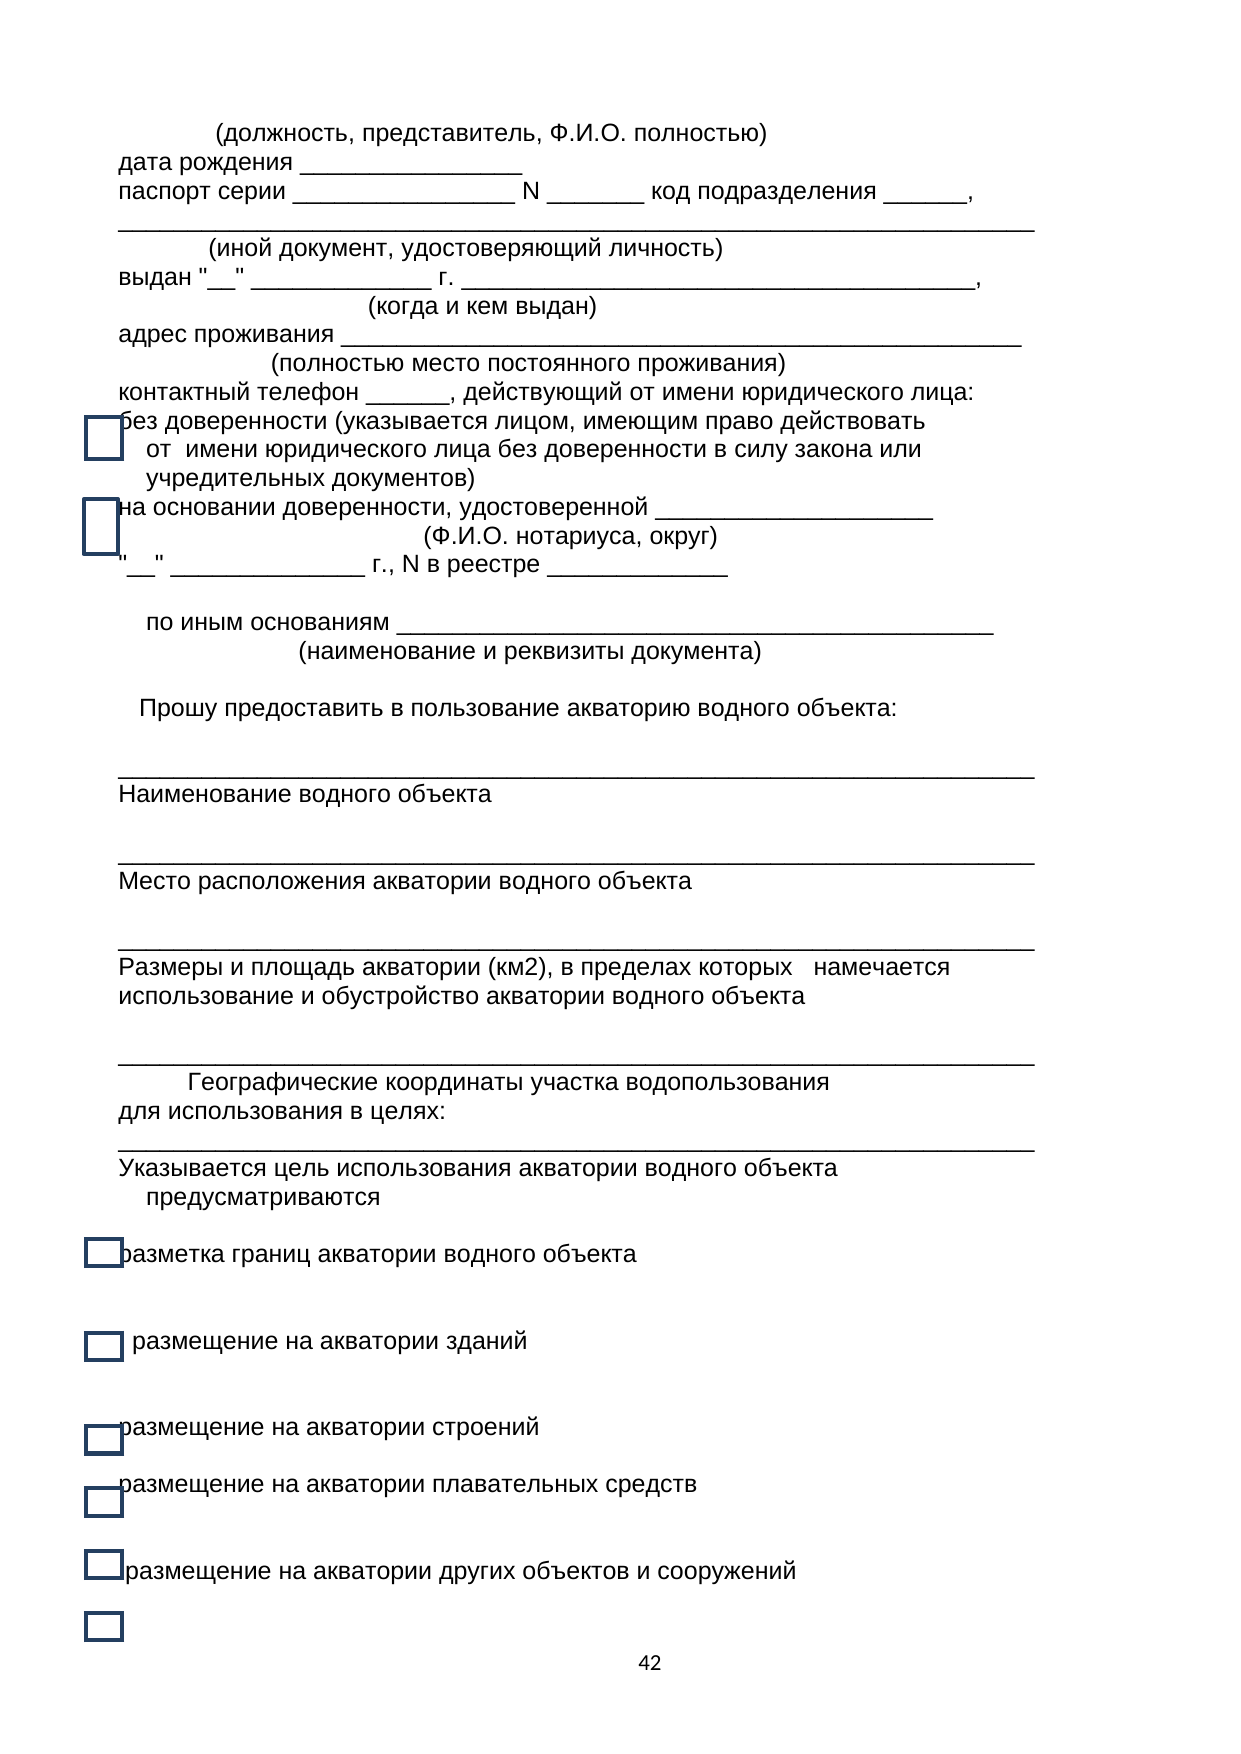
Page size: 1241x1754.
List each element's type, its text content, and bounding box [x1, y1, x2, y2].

text Географические координаты участка водопользования [118, 1067, 1181, 1096]
text (Ф.И.О. нотариуса, округ) [120, 521, 1181, 549]
text от имени юридического лица без доверенности в силу закона или [118, 434, 1181, 463]
text Размеры и площадь акватории (км2), в пределах которых намечается [118, 952, 1181, 981]
text контактный телефон ______, действующий от имени юридического лица: [118, 377, 1181, 406]
text (иной документ, удостоверяющий личность) [118, 233, 1181, 262]
text учредительных документов) [118, 463, 1181, 492]
text __________________________________________________________________ [118, 837, 1181, 866]
text Прошу предоставить в пользование акваторию водного объекта: [118, 693, 1181, 722]
text для использования в целях: [118, 1096, 1181, 1124]
text адрес проживания _________________________________________________ [118, 319, 1181, 348]
text (наименование и реквизиты документа) [118, 636, 1181, 664]
text __________________________________________________________________ [118, 923, 1181, 952]
text (когда и кем выдан) [118, 291, 1181, 319]
text использование и обустройство акватории водного объекта [118, 981, 1181, 1009]
text разметка границ акватории водного объекта [124, 1239, 1181, 1268]
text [118, 204, 1181, 233]
text __________________________________________________________________ [118, 1124, 1181, 1153]
text предусматриваются [118, 1182, 1181, 1211]
text __________________________________________________________________ [118, 751, 1181, 779]
text на основании доверенности, удостоверенной ____________________ [118, 492, 1181, 521]
text размещение на акватории других объектов и сооружений [118, 1556, 1181, 1584]
text (полностью место постоянного проживания) [118, 348, 1181, 377]
text "__" ______________ г., N в реестре _____________ [118, 549, 1181, 578]
text (должность, представитель, Ф.И.О. полностью) [118, 118, 1181, 147]
text выдан "__" _____________ г. _____________________________________, [118, 262, 1181, 291]
text дата рождения ________________ [118, 147, 1181, 176]
text Место расположения акватории водного объекта [118, 866, 1181, 894]
text Наименование водного объекта [118, 779, 1181, 808]
text размещение на акватории зданий [118, 1326, 1181, 1354]
text паспорт серии ________________ N _______ код подразделения ______, [118, 176, 1181, 204]
text по иным основаниям ___________________________________________ [118, 607, 1181, 636]
text размещение на акватории плавательных средств [118, 1469, 1181, 1498]
text размещение на акватории строений [118, 1412, 1181, 1441]
text __________________________________________________________________ [118, 1038, 1181, 1067]
text без доверенности (указывается лицом, имеющим право действовать [118, 406, 1181, 434]
text Указывается цель использования акватории водного объекта [118, 1153, 1181, 1182]
